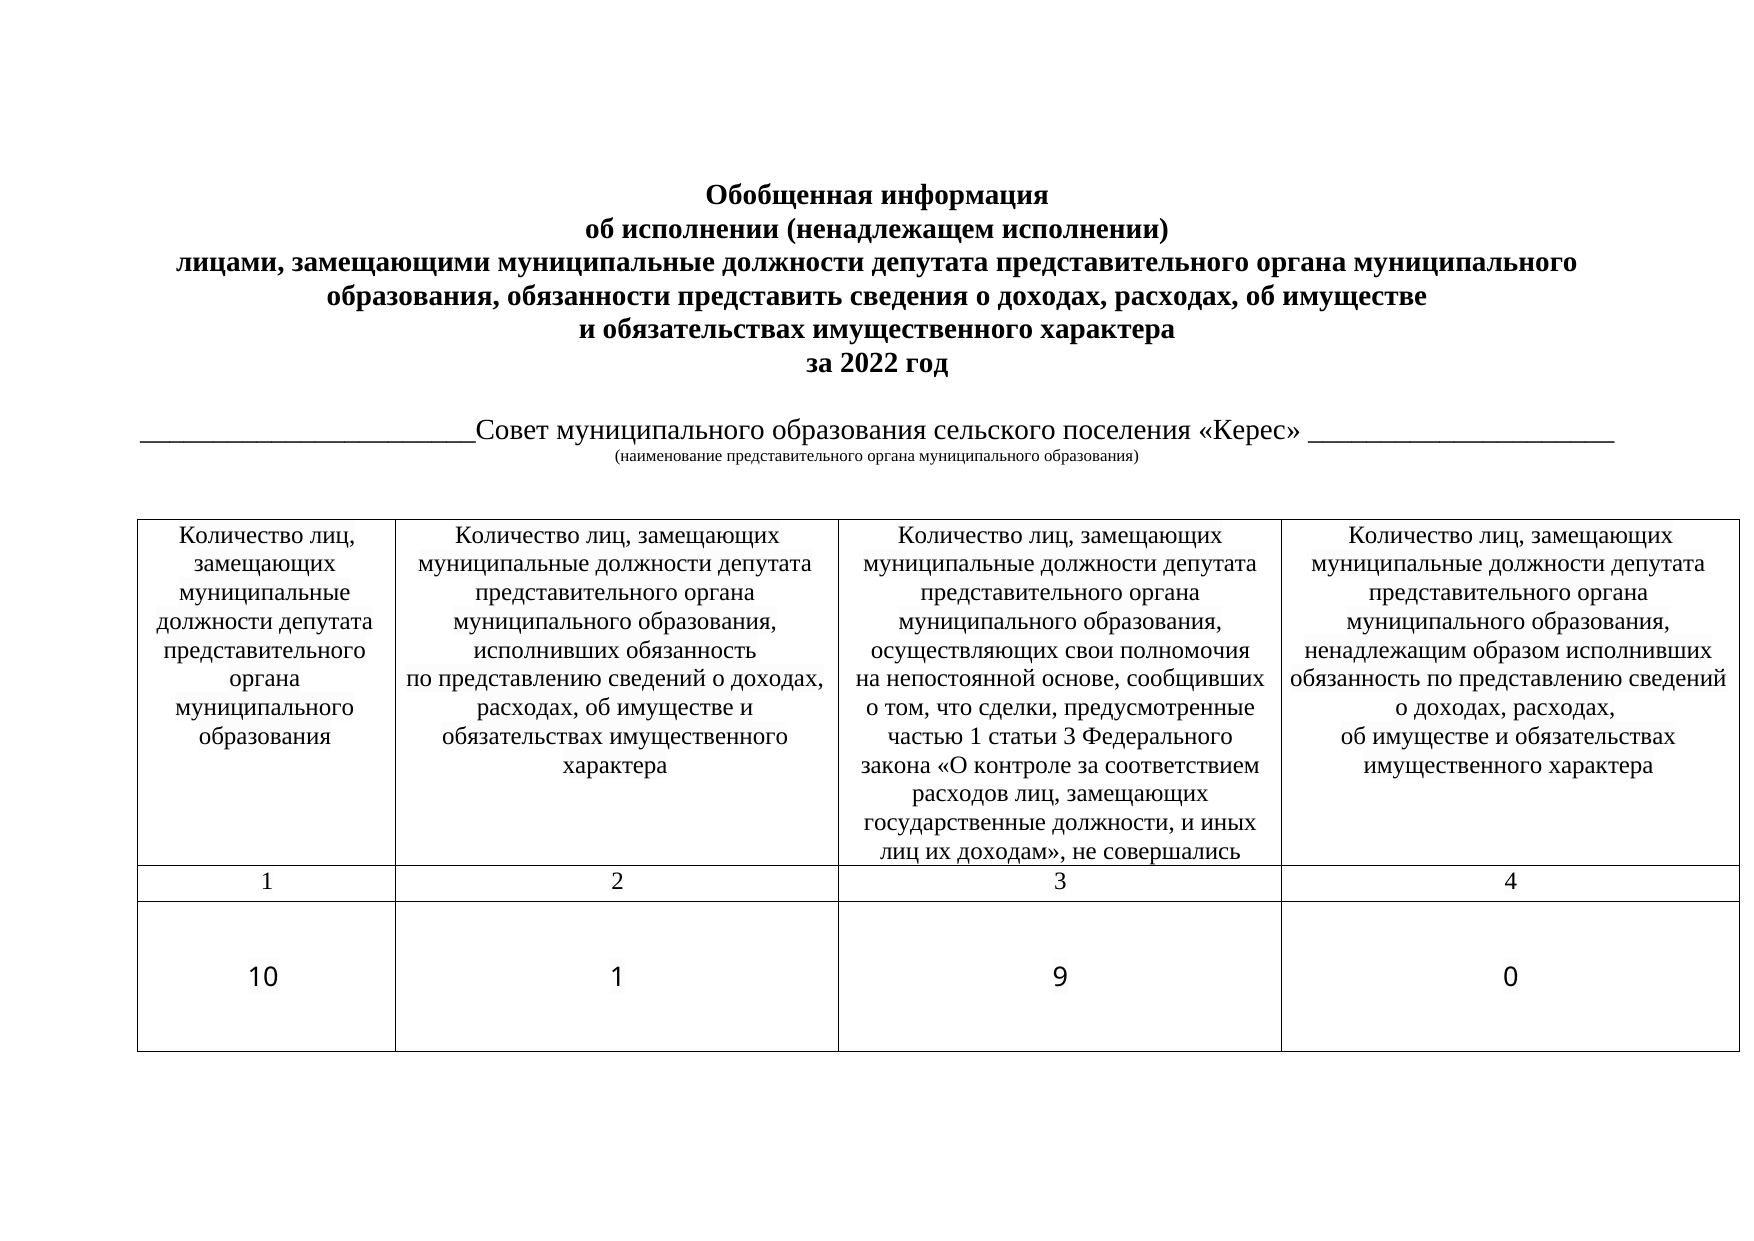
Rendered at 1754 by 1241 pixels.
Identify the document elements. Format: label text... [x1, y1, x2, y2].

table_header Количество лиц, замещающих муниципальные должности депутата представительного органа муниципального образования, осуществляющих свои полномочия на непостоянной основе, сообщивших о том, что сделки, предусмотренные частью 1 статьи 3 Федерального закона «О контроле за соответствием расходов лиц, замещающих государственные должности, и иных лиц их доходам», не совершались [839, 520, 1281, 865]
table_cell 4 [1282, 866, 1739, 901]
table_header Количество лиц, замещающих муниципальные должности депутата представительного органа муниципального образования, ненадлежащим образом исполнивших обязанность по представлению сведений о доходах, расходах, об имуществе и обязательствах имущественного характера [1282, 520, 1739, 865]
text Обобщенная информация [118, 177, 1636, 211]
text за 2022 год [118, 345, 1636, 378]
table_cell 9 [839, 902, 1281, 1051]
text (наименование представительного органа муниципального образования) [118, 446, 1636, 479]
table_header Количество лиц, замещающих муниципальные должности депутата представительного органа муниципального образования [138, 520, 395, 865]
table_cell 1 [396, 902, 838, 1051]
text об исполнении (ненадлежащем исполнении) лицами, замещающими муниципальные должности депутата представительного органа муниципального образования, обязанности представить сведения о доходах, расходах, об имуществе и обязательствах имущественного характера [118, 211, 1636, 345]
table_cell 2 [396, 866, 838, 901]
table_cell 1 [138, 866, 395, 901]
table_header Количество лиц, замещающих муниципальные должности депутата представительного органа муниципального образования, исполнивших обязанность по представлению сведений о доходах, расходах, об имуществе и обязательствах имущественного характера [396, 520, 838, 865]
text _______________________Совет муниципального образования сельского поселения «Керес» _____________________ [118, 412, 1636, 446]
table_cell 10 [138, 902, 395, 1051]
table_cell 0 [1282, 902, 1739, 1051]
table_cell 3 [839, 866, 1281, 901]
